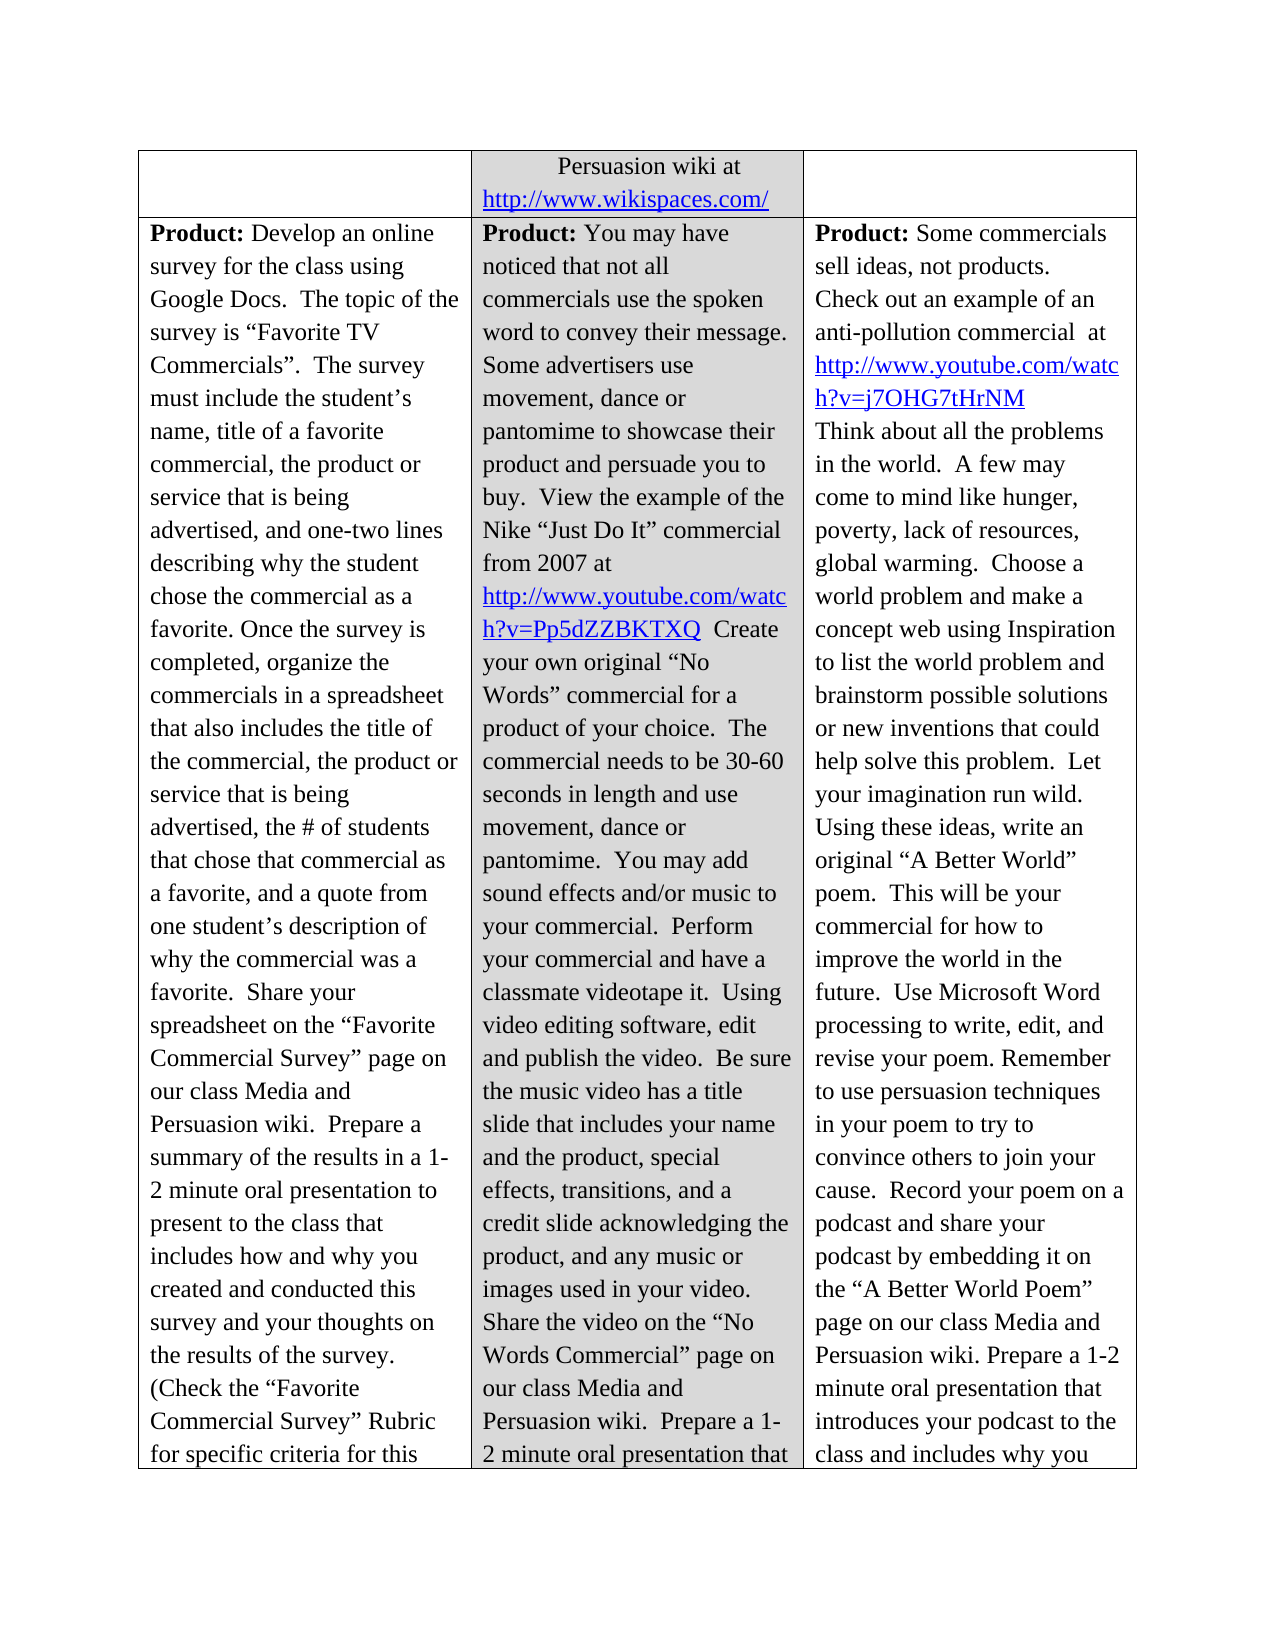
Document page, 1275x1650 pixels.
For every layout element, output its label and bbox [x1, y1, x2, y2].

table_cell [139, 151, 471, 217]
table_cell [472, 218, 803, 1468]
table_cell [804, 151, 1136, 217]
table_cell [472, 151, 803, 217]
table_cell [139, 218, 471, 1468]
table_cell [804, 218, 1136, 1468]
